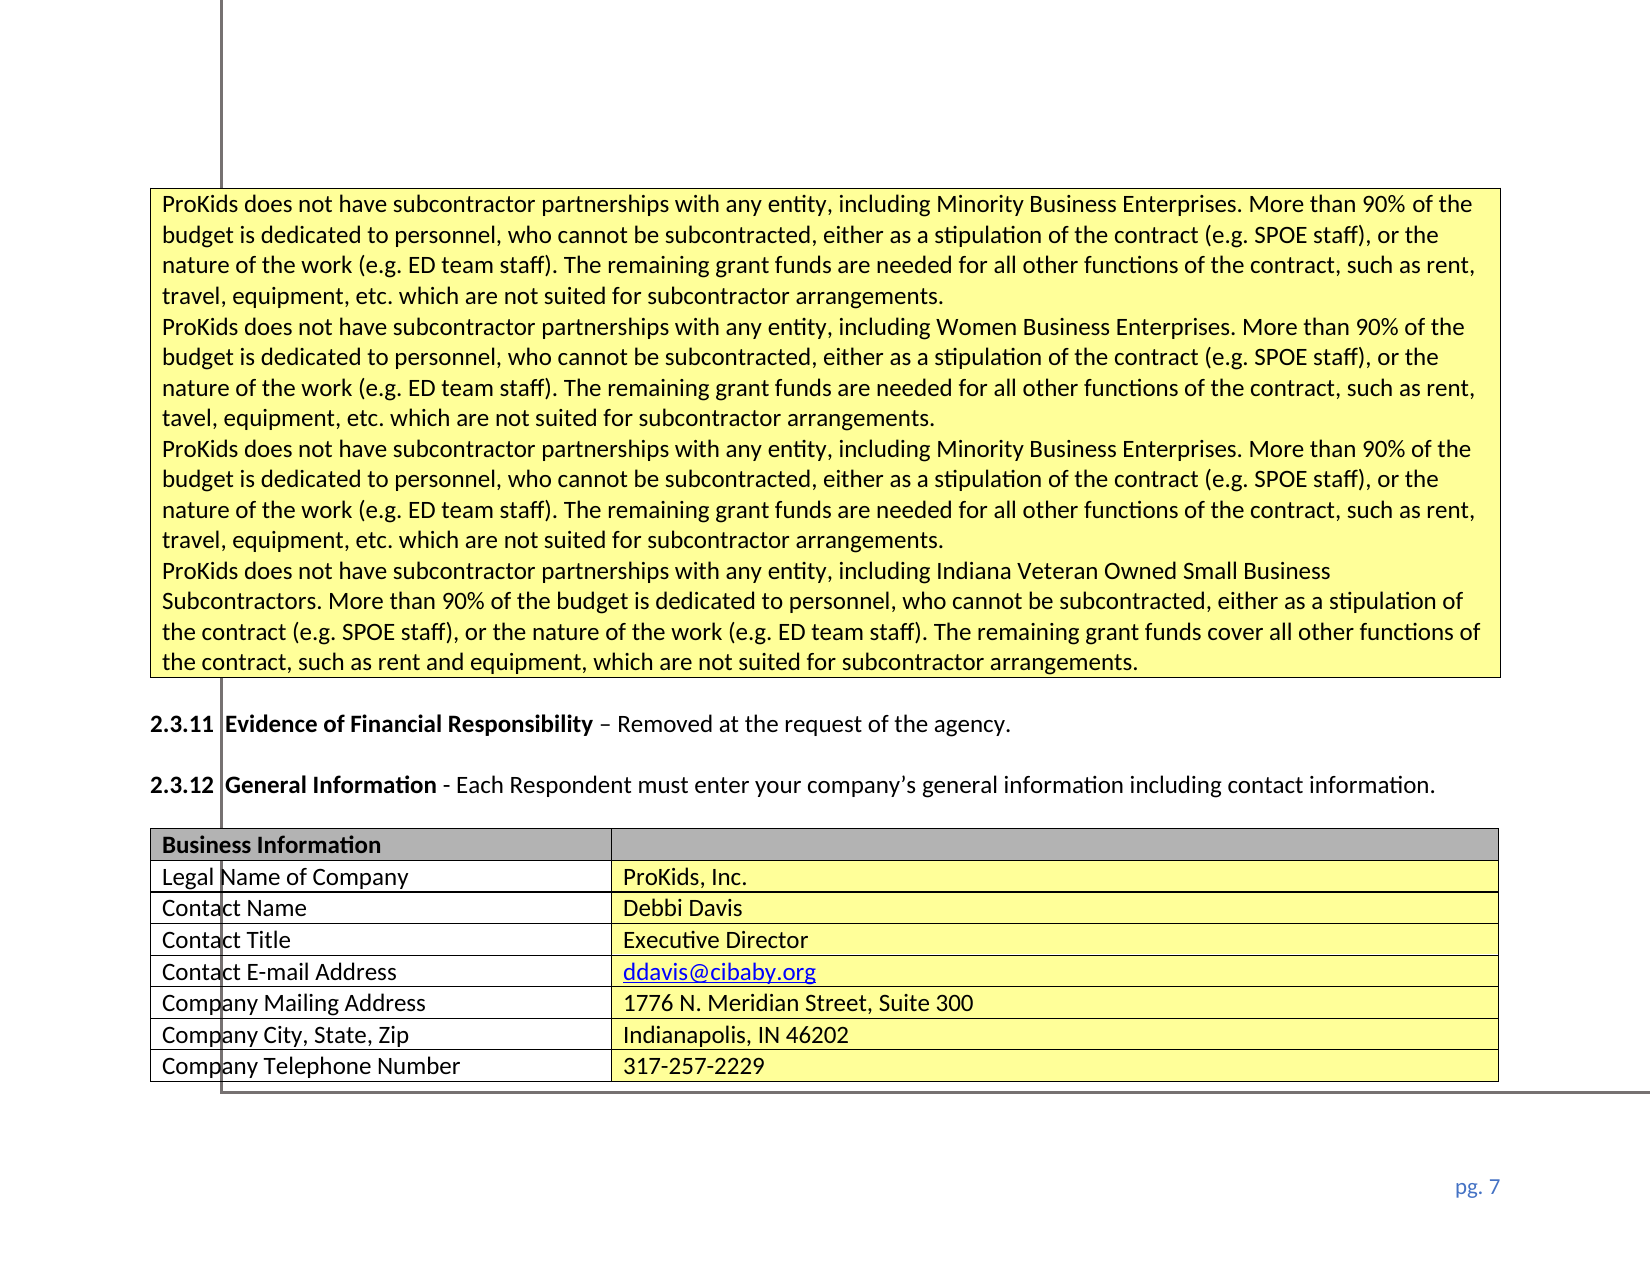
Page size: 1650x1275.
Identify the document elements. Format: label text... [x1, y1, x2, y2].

table_header Business Information [151, 829, 611, 860]
table_cell ProKids, Inc. [612, 861, 1498, 891]
list General Information - Each Respondent must enter your company’s general information including contact information. [150, 769, 1500, 800]
table_cell Indianapolis, IN 46202 [612, 1019, 1498, 1049]
table_cell Company Mailing Address [151, 987, 611, 1018]
table_cell 317-257-2229 [612, 1050, 1498, 1081]
table_cell Company City, State, Zip [151, 1019, 611, 1049]
table_header ProKids does not have subcontractor partnerships with any entity, including Minority Business Enterprises. More than 90% of the budget is dedicated to personnel, who cannot be subcontracted, either as a stipulation of the contract (e.g. SPOE staff), or the nature of the work (e.g. ED team staff). The remaining grant funds are needed for all other functions of the contract, such as rent, travel, equipment, etc. which are not suited for subcontractor arrangements. ProKids does not have subcontractor partnerships with any entity, including Women Business Enterprises. More than 90% of the budget is dedicated to personnel, who cannot be subcontracted, either as a stipulation of the contract (e.g. SPOE staff), or the nature of the work (e.g. ED team staff). The remaining grant funds are needed for all other functions of the contract, such as rent, tavel, equipment, etc. which are not suited for subcontractor arrangements. ProKids does not have subcontractor partnerships with any entity, including Minority Business Enterprises. More than 90% of the budget is dedicated to personnel, who cannot be subcontracted, either as a stipulation of the contract (e.g. SPOE staff), or the nature of the work (e.g. ED team staff). The remaining grant funds are needed for all other functions of the contract, such as rent, travel, equipment, etc. which are not suited for subcontractor arrangements. ProKids does not have subcontractor partnerships with any entity, including Indiana Veteran Owned Small Business Subcontractors. More than 90% of the budget is dedicated to personnel, who cannot be subcontracted, either as a stipulation of the contract (e.g. SPOE staff), or the nature of the work (e.g. ED team staff). The remaining grant funds cover all other functions of the contract, such as rent and equipment, which are not suited for subcontractor arrangements. [151, 189, 1500, 677]
table_cell Legal Name of Company [151, 861, 611, 891]
table_cell Contact E-mail Address [151, 956, 611, 986]
table_cell ddavis@cibaby.org [612, 956, 1498, 986]
table_cell Executive Director [612, 924, 1498, 954]
table_cell Contact Name [151, 893, 611, 923]
table_header [612, 829, 1498, 860]
table_cell Contact Title [151, 924, 611, 954]
list Evidence of Financial Responsibility – Removed at the request of the agency. [150, 708, 1500, 739]
table_cell Debbi Davis [612, 893, 1498, 923]
table_cell Company Telephone Number [151, 1050, 611, 1081]
table_cell 1776 N. Meridian Street, Suite 300 [612, 987, 1498, 1018]
